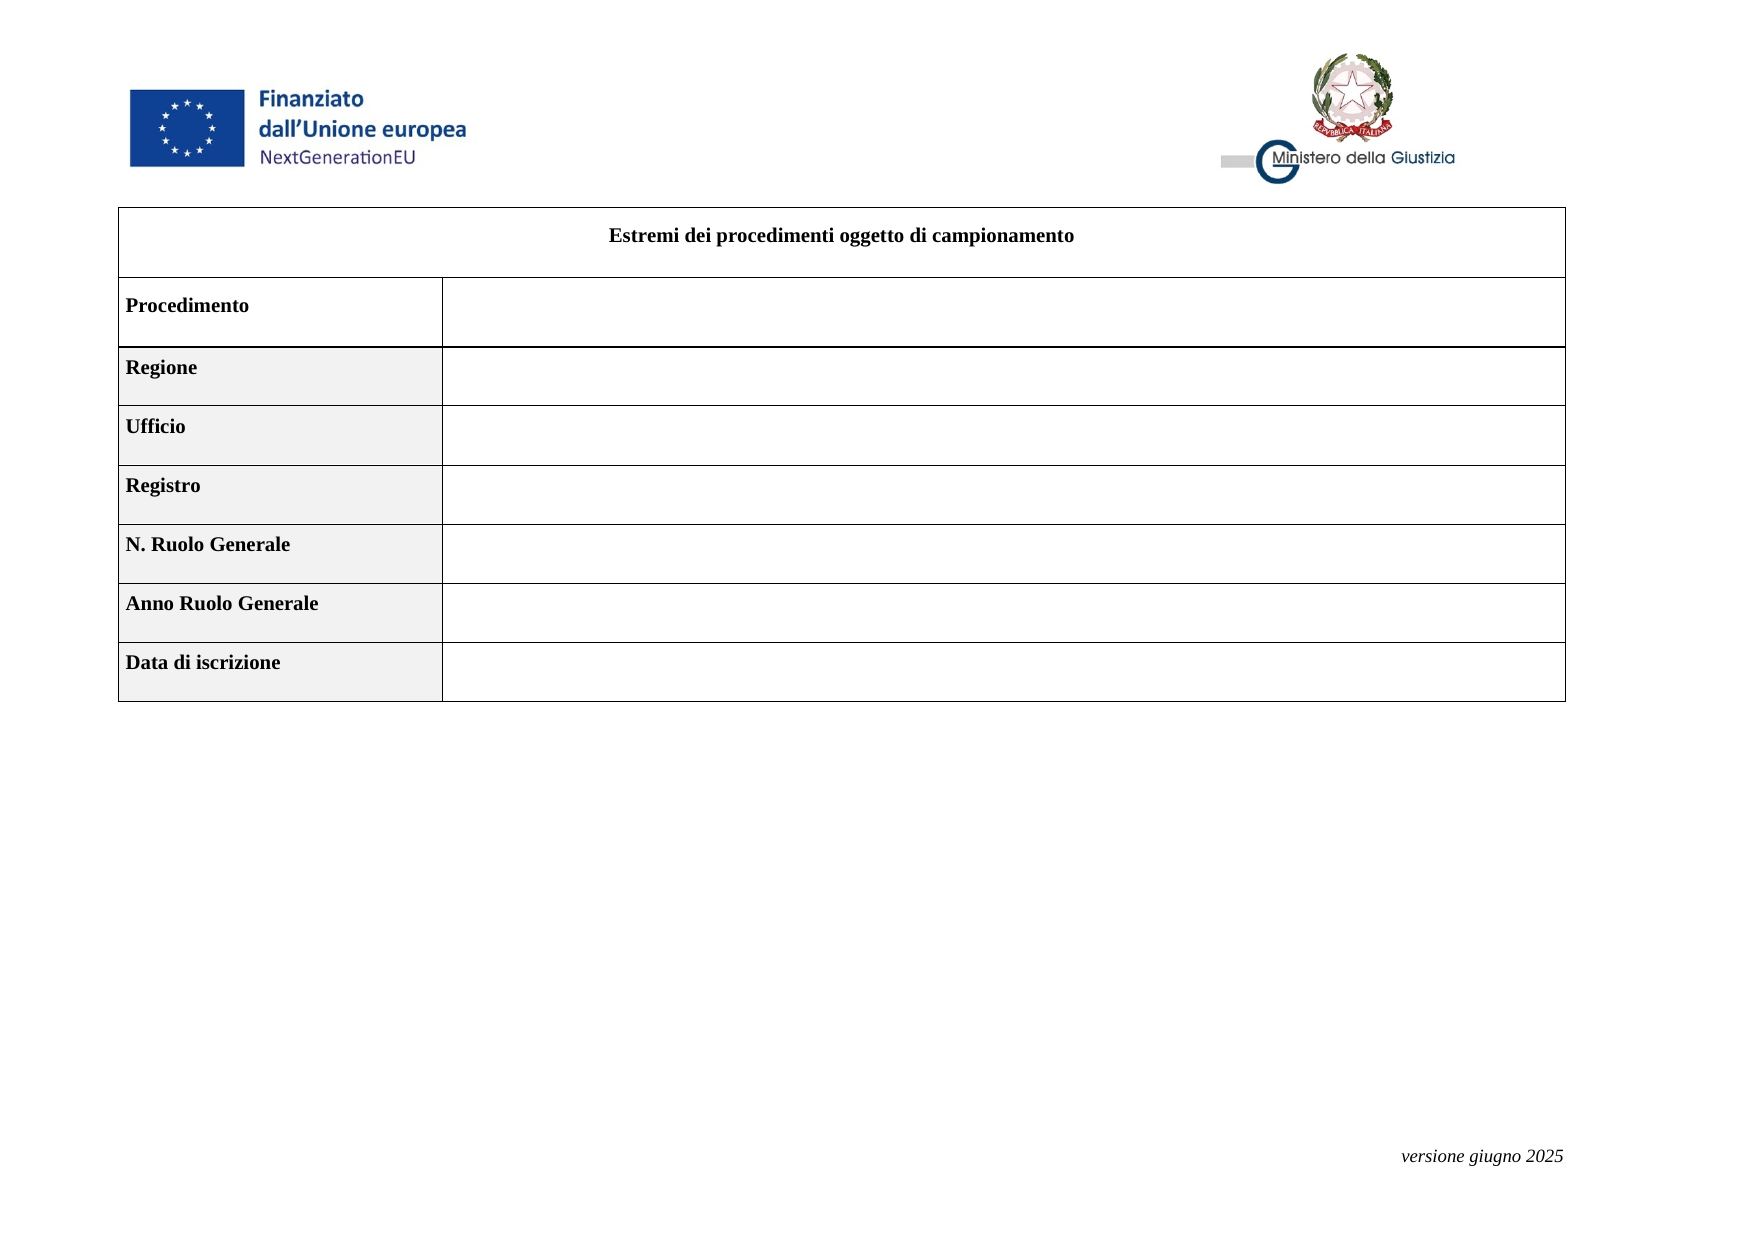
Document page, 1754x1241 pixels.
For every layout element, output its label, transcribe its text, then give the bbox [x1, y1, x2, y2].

table_cell [443, 643, 1565, 701]
table_cell Registro [119, 466, 442, 523]
table_cell Regione [119, 348, 442, 405]
table_cell Procedimento [119, 278, 442, 346]
table_cell [443, 584, 1565, 642]
table_cell [443, 466, 1565, 523]
picture [1158, 42, 1564, 207]
table_cell [443, 406, 1565, 464]
table_cell Data di iscrizione [119, 643, 442, 701]
picture [118, 80, 485, 177]
table_cell Ufficio [119, 406, 442, 464]
table_header Estremi dei procedimenti oggetto di campionamento [119, 208, 1565, 277]
table_cell [443, 525, 1565, 583]
table_cell N. Ruolo Generale [119, 525, 442, 583]
table_cell [443, 348, 1565, 405]
table_cell Anno Ruolo Generale [119, 584, 442, 642]
table_cell [443, 278, 1565, 346]
